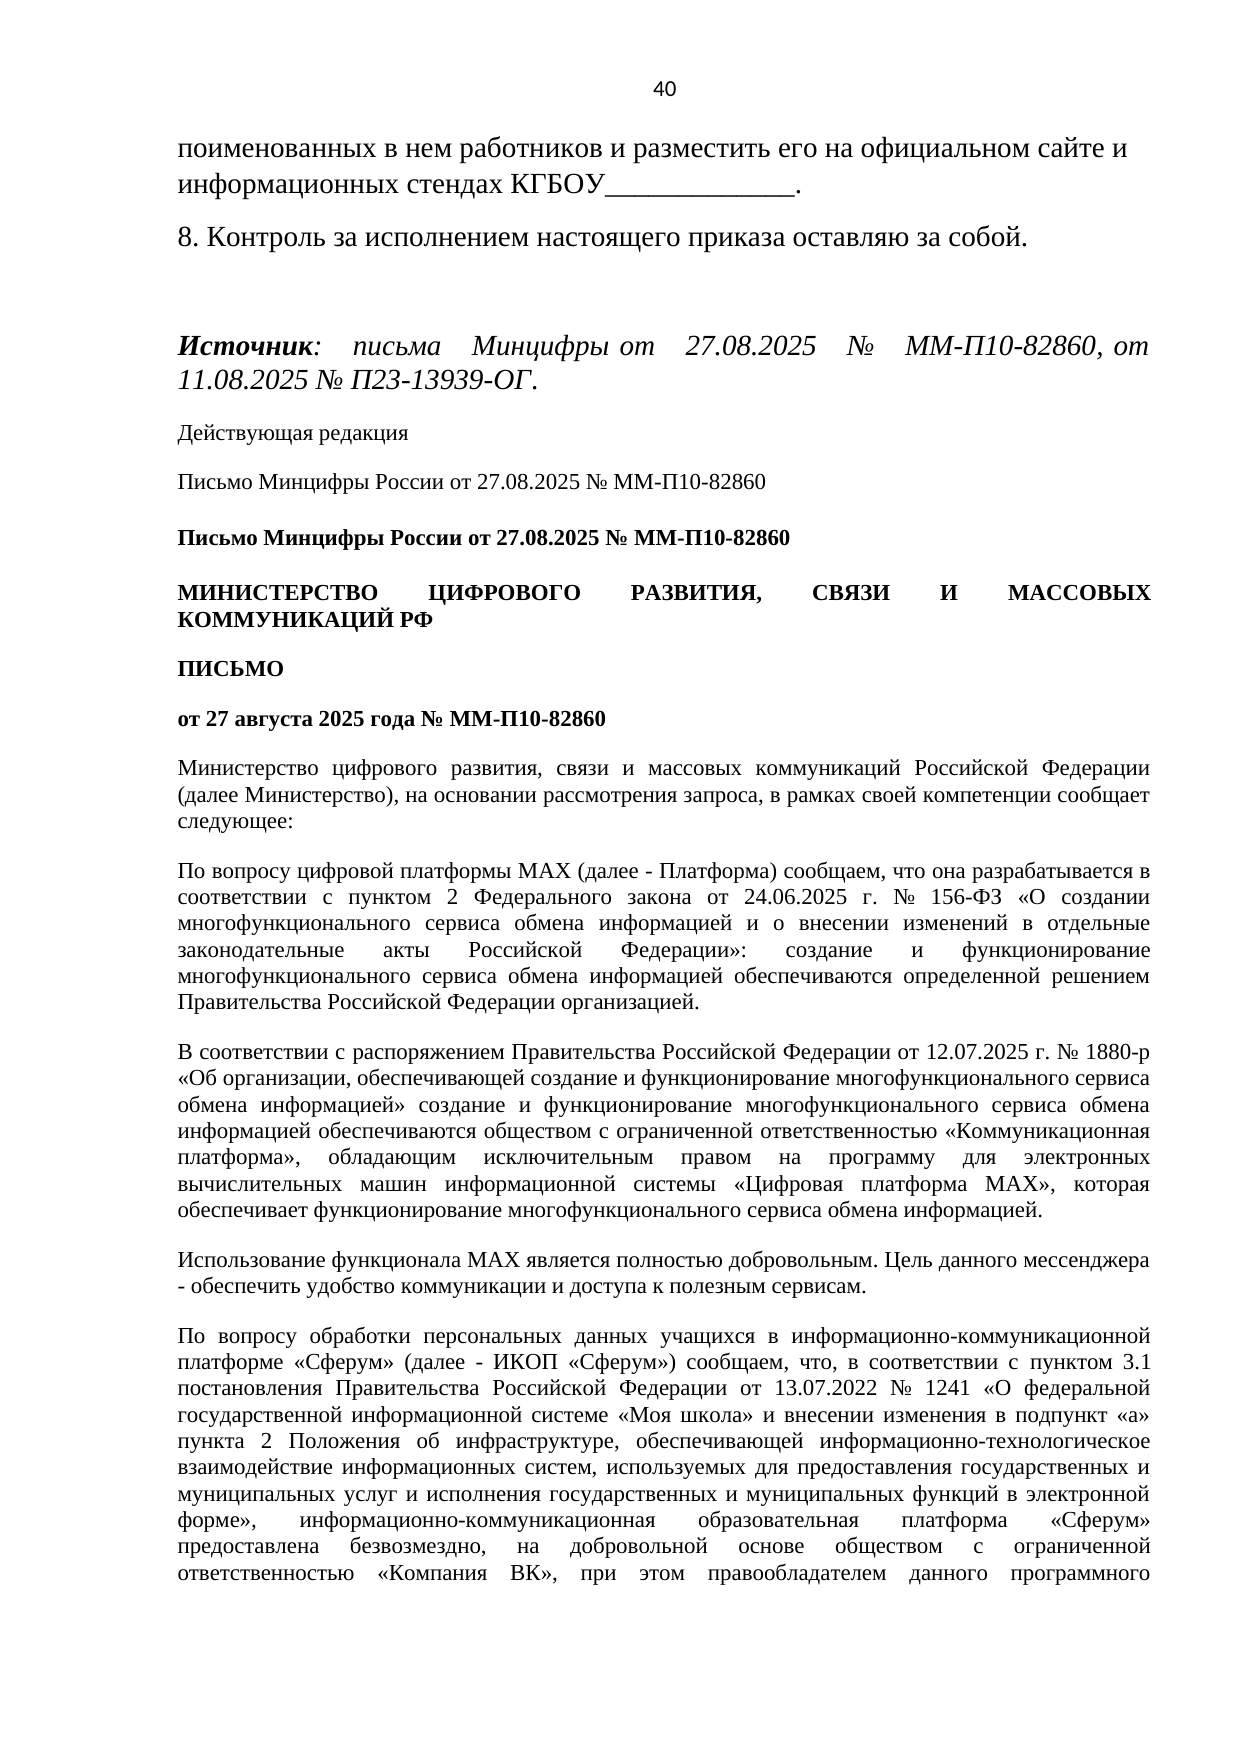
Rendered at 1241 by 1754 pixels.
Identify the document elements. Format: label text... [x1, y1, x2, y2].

text МИНИСТЕРСТВО ЦИФРОВОГО РАЗВИТИЯ, СВЯЗИ И МАССОВЫХ КОММУНИКАЦИЙ РФ [177, 579, 1152, 632]
text По вопросу цифровой платформы МАХ (далее - Платформа) сообщаем, что она разрабатывается в соответствии с пунктом 2 Федерального закона от 24.06.2025 г. № 156-ФЗ «О создании многофункционального сервиса обмена информацией и о внесении изменений в отдельные законодательные акты Российской Федерации»: создание и функционирование многофункционального сервиса обмена информацией обеспечиваются определенной решением Правительства Российской Федерации организацией. [177, 857, 1152, 1015]
text от 27 августа 2025 года № ММ-П10-82860 [177, 705, 1152, 731]
text В соответствии с распоряжением Правительства Российской Федерации от 12.07.2025 г. № 1880-р «Об организации, обеспечивающей создание и функционирование многофункционального сервиса обмена информацией» создание и функционирование многофункционального сервиса обмена информацией обеспечиваются обществом с ограниченной ответственностью «Коммуникационная платформа», обладающим исключительным правом на программу для электронных вычислительных машин информационной системы «Цифровая платформа МАХ», которая обеспечивает функционирование многофункционального сервиса обмена информацией. [177, 1038, 1152, 1222]
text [177, 130, 1152, 199]
text Источник: письма Минцифры от 27.08.2025 № ММ-П10-82860, от 11.08.2025 № П23-13939-ОГ. [177, 328, 1152, 395]
text Письмо Минцифры России от 27.08.2025 № ММ-П10-82860 [177, 524, 1152, 550]
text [177, 1322, 1152, 1585]
text Действующая редакция [177, 419, 1152, 445]
text Министерство цифрового развития, связи и массовых коммуникаций Российской Федерации (далее Министерство), на основании рассмотрения запроса, в рамках своей компетенции сообщает следующее: [177, 754, 1152, 833]
text 8. Контроль за исполнением настоящего приказа оставляю за собой. [177, 219, 1152, 252]
text Использование функционала МАХ является полностью добровольным. Цель данного мессенджера - обеспечить удобство коммуникации и доступа к полезным сервисам. [177, 1246, 1152, 1298]
text Письмо Минцифры России от 27.08.2025 № ММ-П10-82860 [177, 468, 1152, 494]
text ПИСЬМО [177, 655, 1152, 682]
